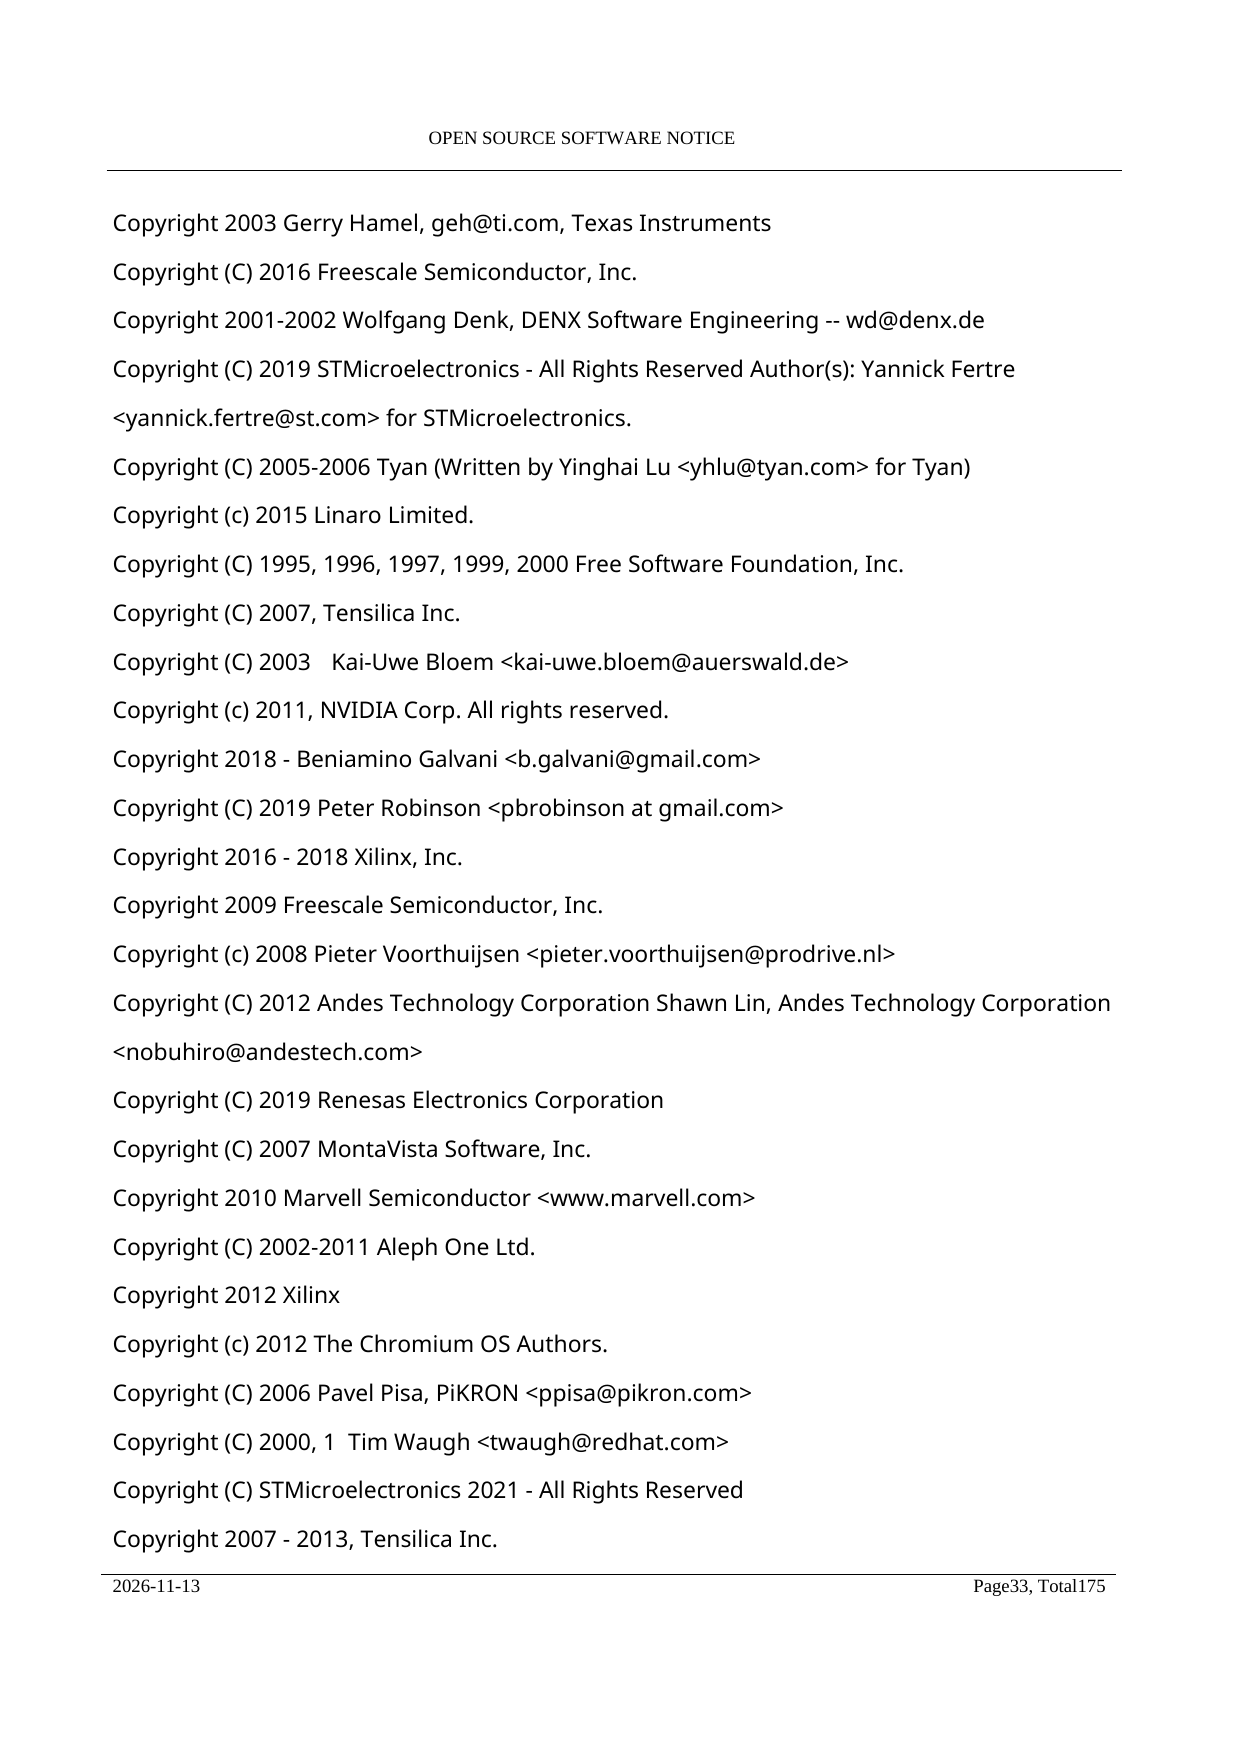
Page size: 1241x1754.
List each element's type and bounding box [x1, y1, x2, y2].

text [112, 206, 1128, 1555]
